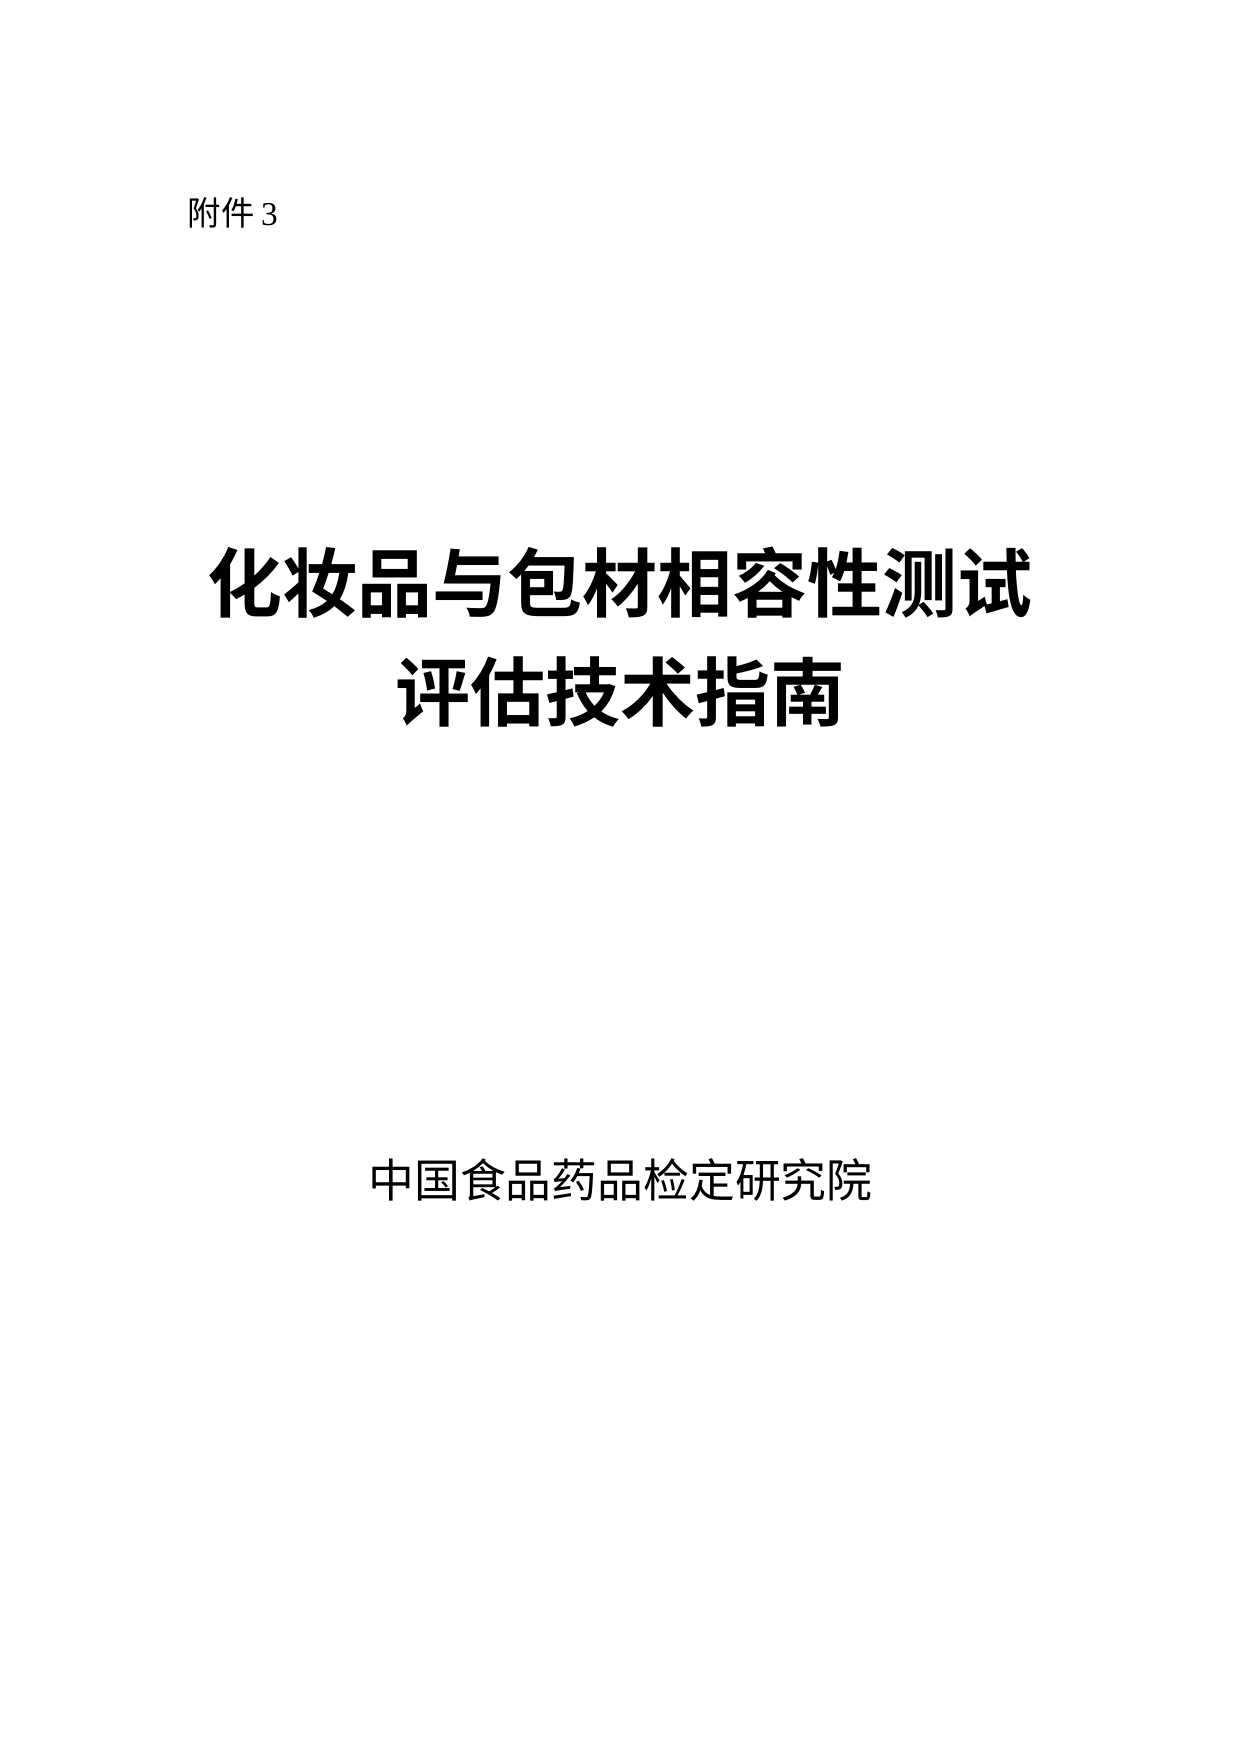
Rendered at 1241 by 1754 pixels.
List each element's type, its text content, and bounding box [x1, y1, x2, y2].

text 化妆品与包材相容性测试评估技术指南 [187, 524, 1053, 742]
text 附件3 [187, 178, 1053, 237]
text 中国食品药品检定研究院 [187, 1128, 1053, 1226]
